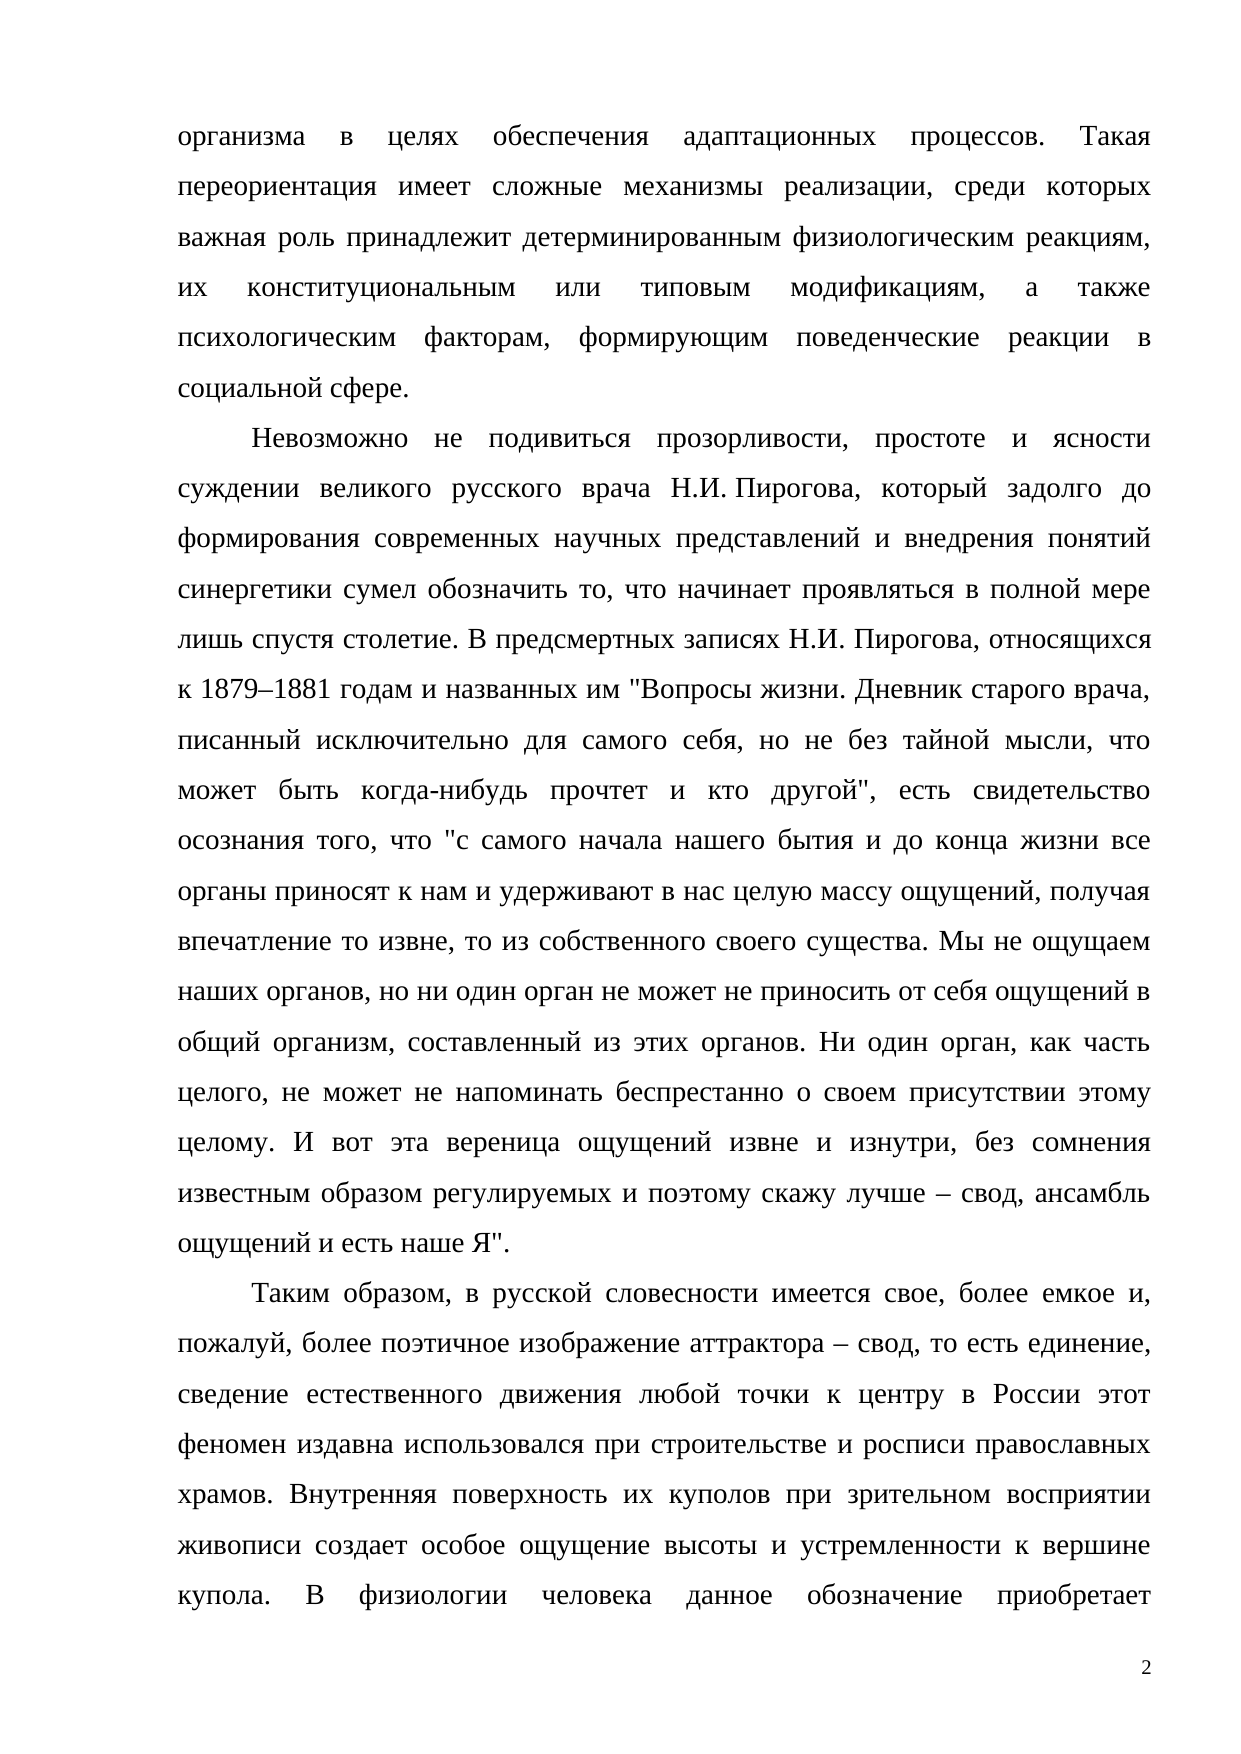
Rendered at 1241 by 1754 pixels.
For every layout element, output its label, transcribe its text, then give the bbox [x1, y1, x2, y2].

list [177, 118, 1152, 403]
list Невозможно не подивиться прозорливости, простоте и ясности суждении великого русского врача Н.И. Пирогова, который задолго до формирования современных научных представлений и внедрения понятий синергетики сумел обозначить то, что начинает проявляться в полной мере лишь спустя столетие. В предсмертных записях Н.И. Пирогова, относящихся к 1879–1881 годам и названных им "Вопросы жизни. Дневник старого врача, писанный исключительно для самого себя, но не без тайной мысли, что может быть когда-нибудь прочтет и кто другой", есть свидетельство осознания того, что "с самого начала нашего бытия и до конца жизни все органы приносят к нам и удерживают в нас целую массу ощущений, получая впечатление то извне, то из собственного своего существа. Мы не ощущаем наших органов, но ни один орган не может не приносить от себя ощущений в общий организм, составленный из этих органов. Ни один орган, как часть целого, не может не напоминать беспрестанно о своем присутствии этому целому. И вот эта вереница ощущений извне и изнутри, без сомнения известным образом регулируемых и поэтому скажу лучше – свод, ансамбль ощущений и есть наше Я". [177, 420, 1152, 1258]
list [177, 1275, 1152, 1611]
